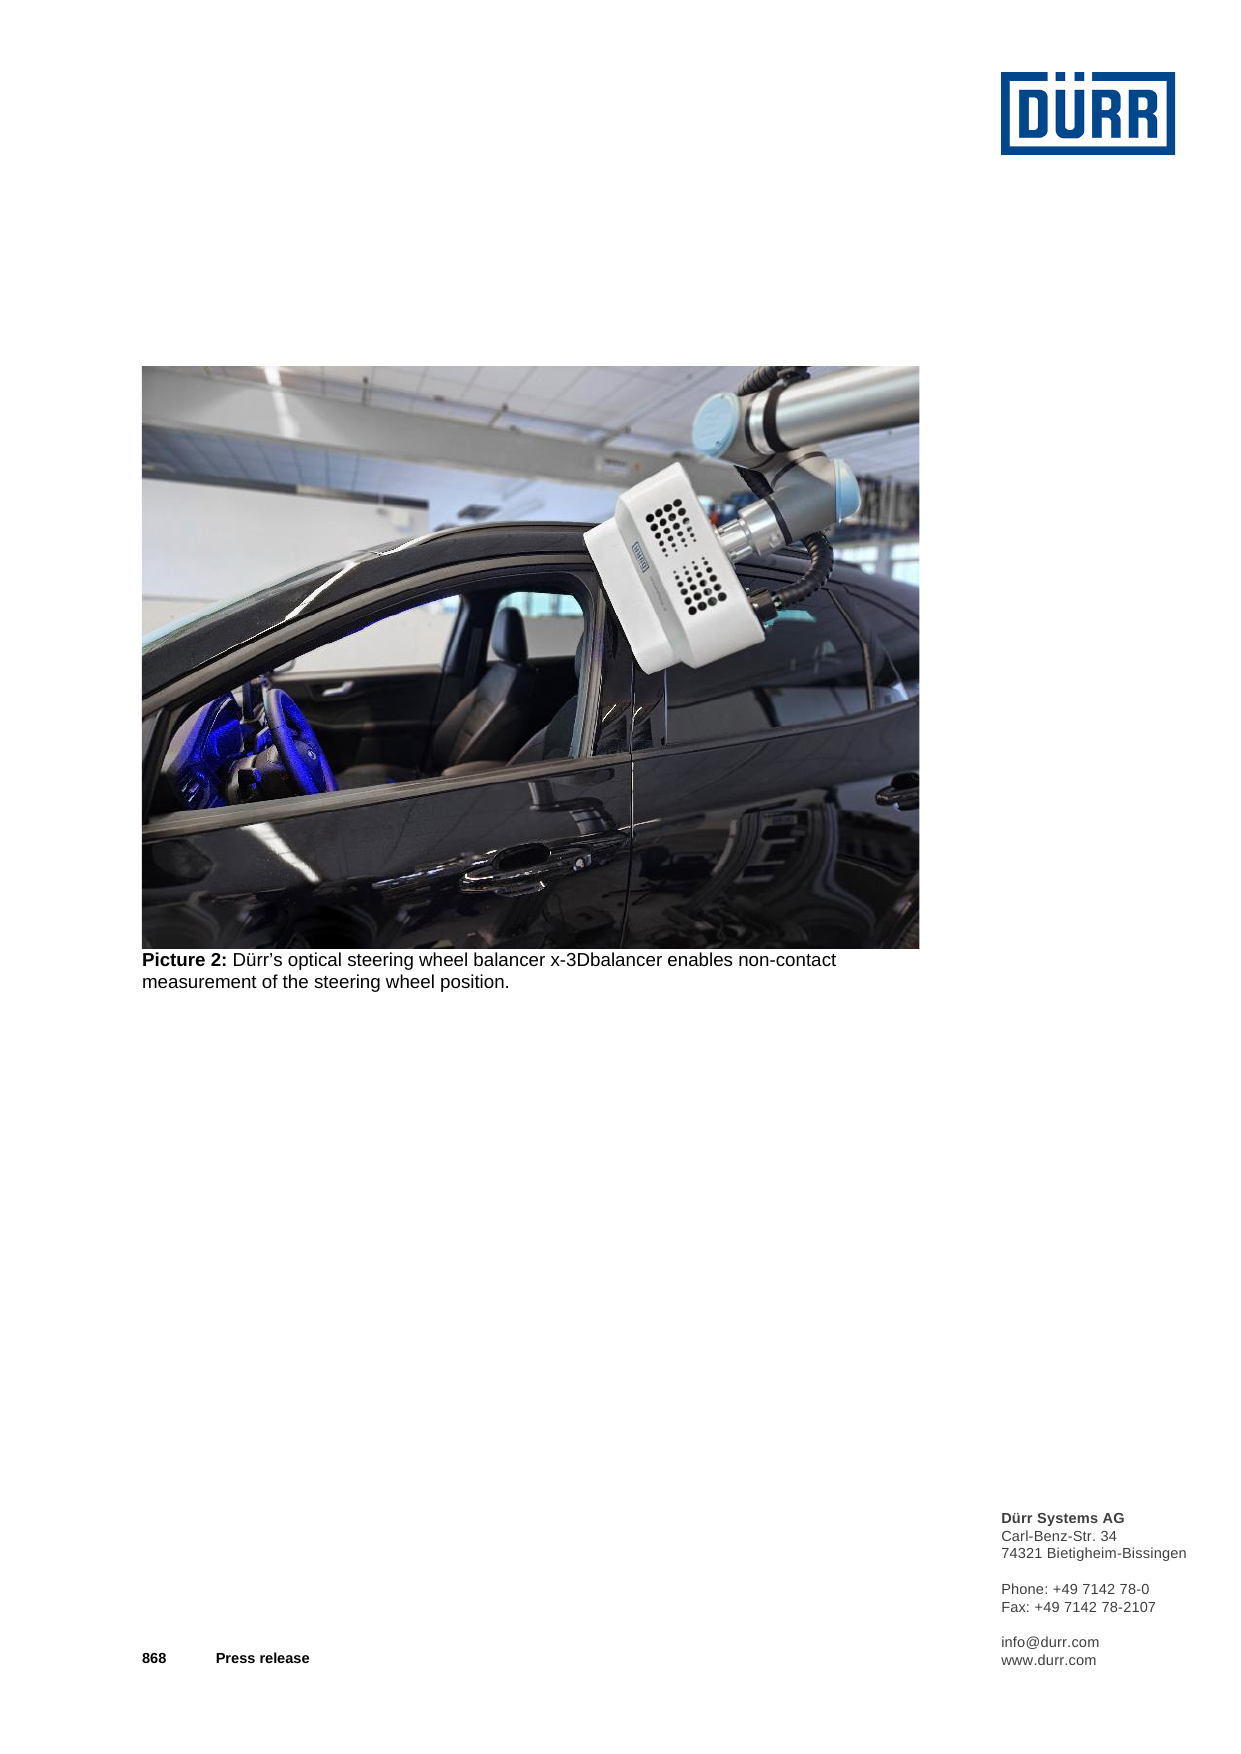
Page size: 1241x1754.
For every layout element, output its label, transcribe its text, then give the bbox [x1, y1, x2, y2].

text Picture 2: Dürr’s optical steering wheel balancer x-3Dbalancer enables non-contact measurement of the steering wheel position. [142, 949, 951, 992]
picture [1001, 72, 1175, 155]
picture [141, 366, 920, 949]
